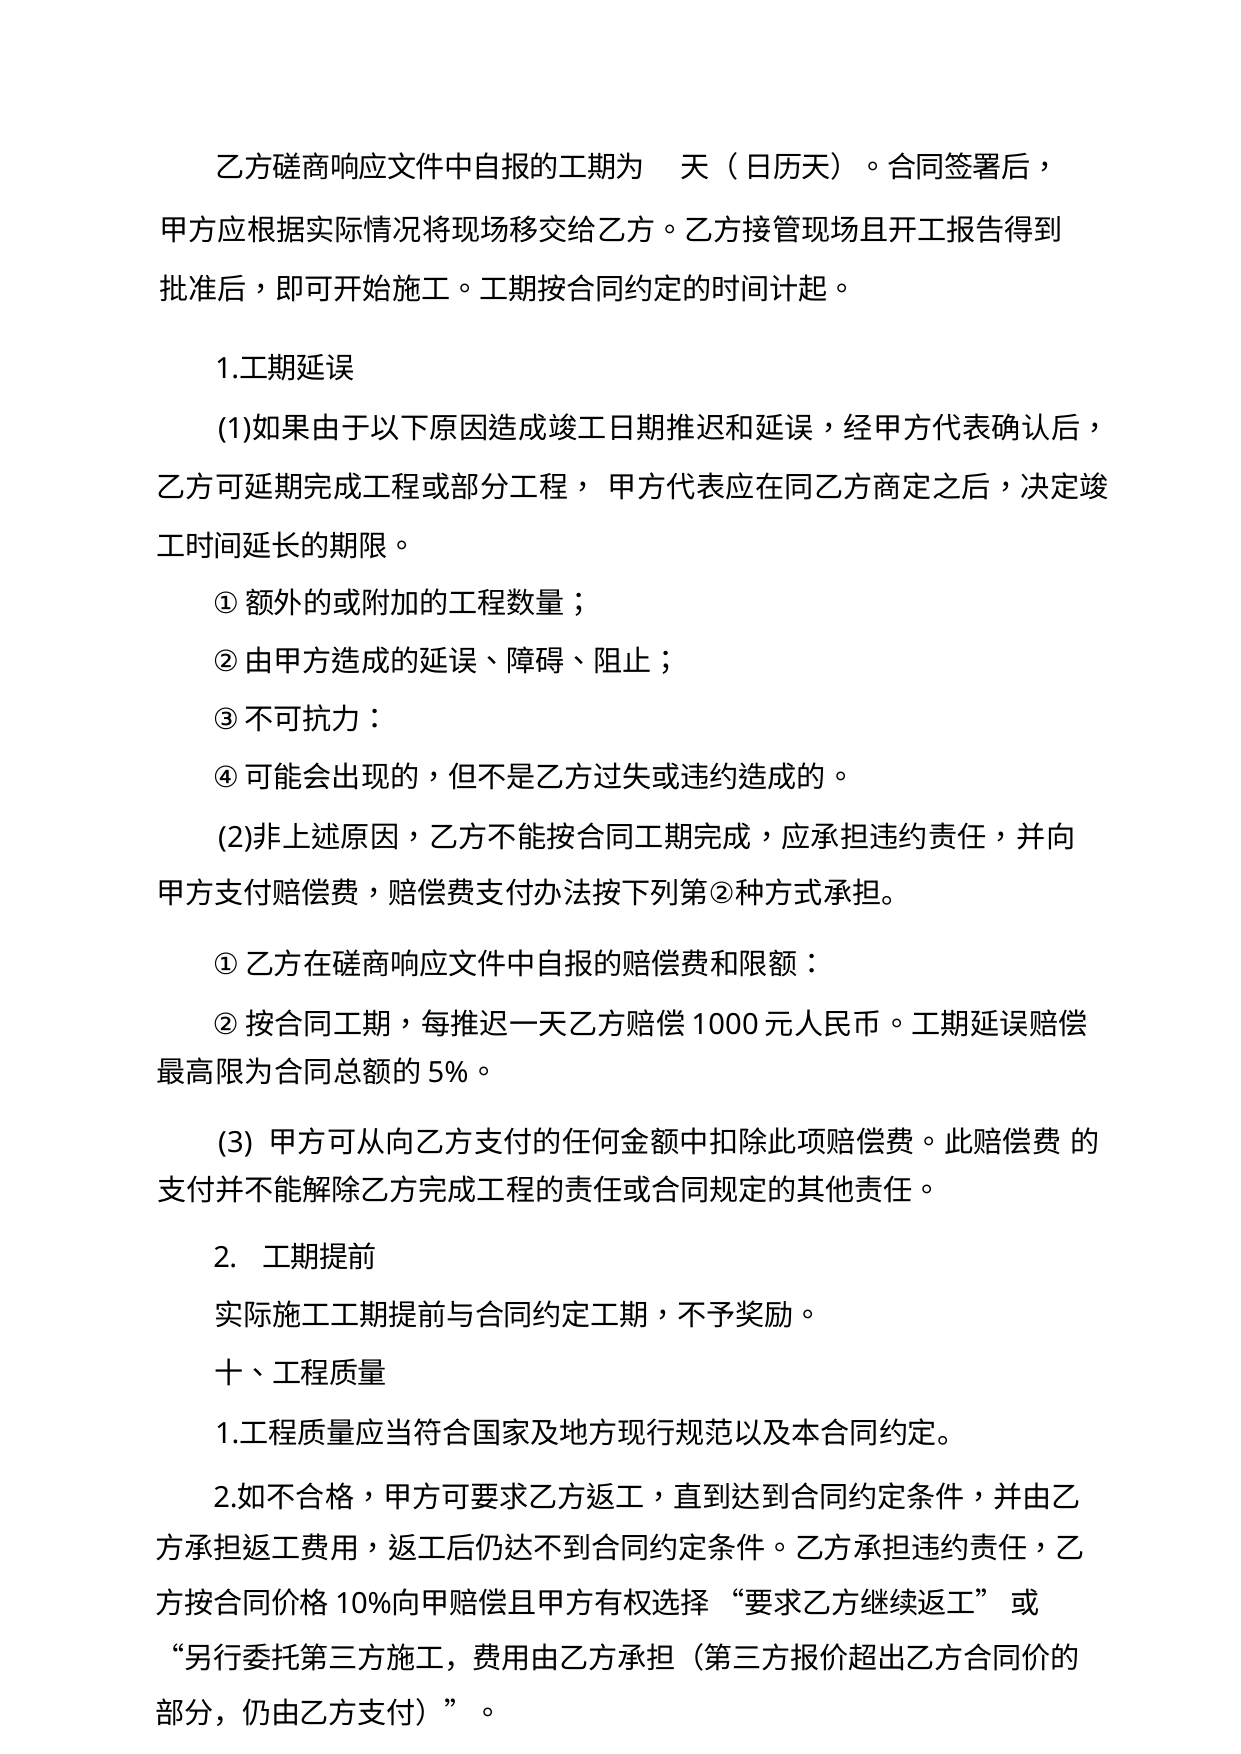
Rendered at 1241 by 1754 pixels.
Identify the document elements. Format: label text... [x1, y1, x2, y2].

text ②由甲方造成的延误、障碍、阻止； [213, 642, 1110, 679]
text 2. 工期提前 [213, 1238, 1110, 1275]
text 1. [215, 1413, 1110, 1452]
text 1.工期延误 [215, 348, 1110, 385]
text 实际施工工期提前与合同约定工期，不予奖励。 [214, 1297, 1110, 1333]
text (3) 甲方可从向乙方支付的任何金额中扣除此项赔偿费。此赔偿费 的支付并不能解除乙方完成工程的责任或合同规定的其他责任。 [157, 1121, 1101, 1208]
text 乙方磋商响应文件中自报的工期为 天（ 日历天）。合同签署后， 甲方应移交给乙方。乙方接管现场且开工 [159, 146, 1087, 308]
text (2)非上述原因，乙方不能按合同工期完成，应承担违约责任，并向 甲方支付赔偿费，赔偿费支付办法按下列 [156, 816, 1101, 912]
text ④可能会出现的，但不是乙方过失或违约造成的。 [213, 758, 1110, 795]
text 2.如，甲方可要求乙方返工，直到达到合同约定条件，并由乙方承担返工费用，返工后仍达不到合同约定条件。乙方承担违约责任，乙方按合同价格10%向甲赔偿。 [155, 1473, 1101, 1732]
text (1)如果由于以下原因造成竣工日期推迟和延误，经甲方代表确认后， 乙方可延期完成工程或部分工程， 甲方代表应在同乙方商定之后，决定竣 工时间延长的期限。 [156, 407, 1110, 565]
text ②按合同工期，每推迟一天乙方赔偿1000元人民币。工期延误赔偿 最高限为合同总额的5%。 [156, 1003, 1101, 1091]
text ①额外的或附加的工程数量； [213, 584, 1110, 621]
text ①乙方在磋商响应文件中自报的赔偿费和限额： [213, 946, 1110, 982]
text ③不可抗力： [213, 700, 1110, 737]
text 十、工程质量 [214, 1355, 1110, 1391]
